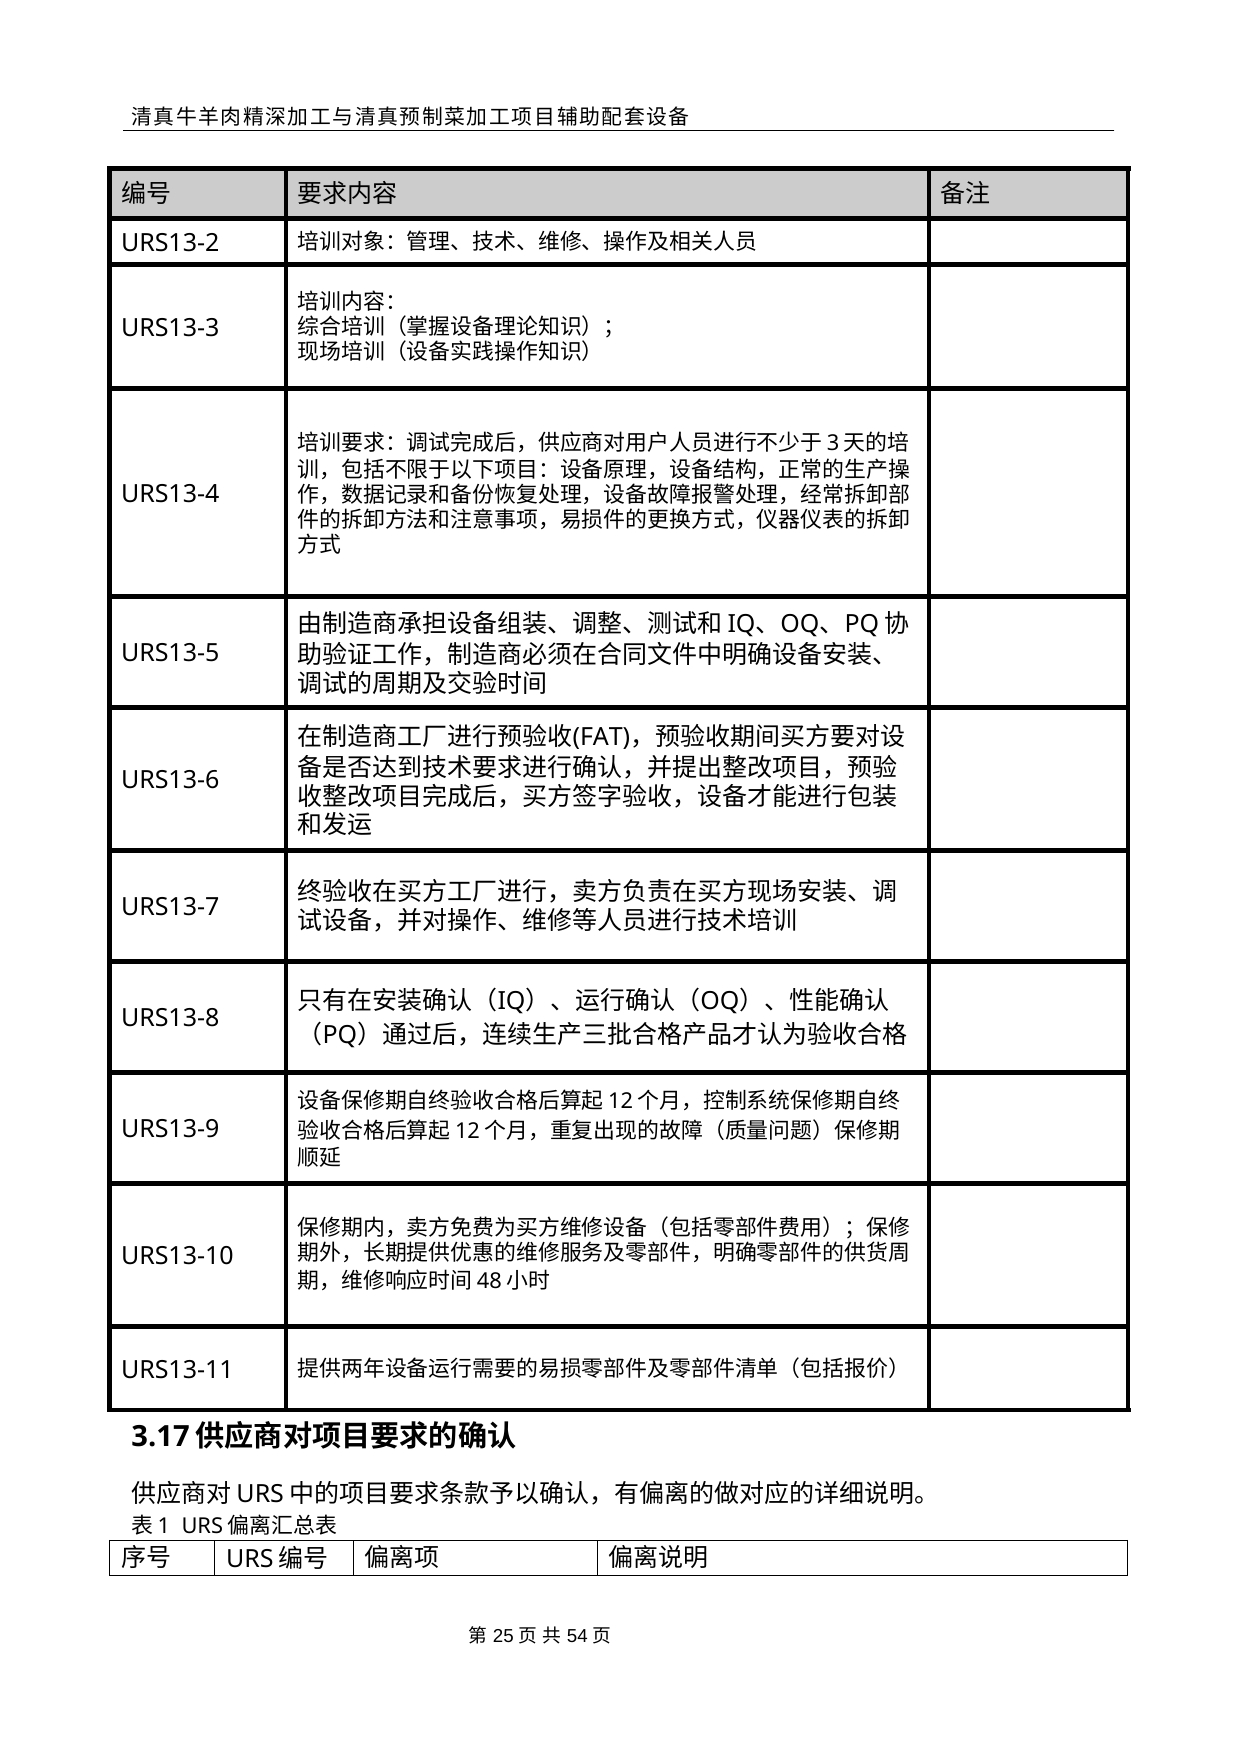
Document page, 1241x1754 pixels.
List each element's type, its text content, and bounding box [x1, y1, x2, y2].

table_header 偏离项 [354, 1541, 597, 1575]
text 供应商对URS中的项目要求条款予以确认，有偏离的做对应的详细说明。 [131, 1476, 1106, 1510]
table_cell 保修期内，卖方免费为买方维修设备（包括零部件费用）；保修期外，长期提供优惠的维修服务及零部件，明确零部件的供货周期，维修响应时间48小时 [288, 1186, 927, 1324]
table_cell URS13-4 [112, 391, 284, 594]
table_cell [931, 1186, 1126, 1324]
table_cell [931, 1329, 1126, 1408]
table_header 序号 [110, 1541, 214, 1575]
table_cell 在制造商工厂进行预验收(FAT)，预验收期间买方要对设备是否达到技术要求进行确认，并提出整改项目，预验收整改项目完成后，买方签字验收，设备才能进行包装和发运 [288, 710, 927, 848]
table_cell 培训对象：管理、技术、维修、操作及相关人员 [288, 221, 927, 262]
table_header 备注 [931, 171, 1126, 216]
table_cell [931, 853, 1126, 959]
table_cell URS13-5 [112, 599, 284, 705]
table_cell [931, 1075, 1126, 1181]
table_header 编号 [112, 171, 284, 216]
table_cell URS13-7 [112, 853, 284, 959]
text 表1 URS偏离汇总表 [131, 1510, 1106, 1540]
table_header 要求内容 [288, 171, 927, 216]
table_cell 培训内容： 综合培训（掌握设备理论知识）； 现场培训（设备实践操作知识） [288, 267, 927, 386]
table_cell [931, 710, 1126, 848]
table_cell URS13-8 [112, 964, 284, 1070]
table_cell 由制造商承担设备组装、调整、测试和IQ、OQ、PQ协助验证工作，制造商必须在合同文件中明确设备安装、调试的周期及交验时间 [288, 599, 927, 705]
table_header 偏离说明 [598, 1541, 1127, 1575]
table_cell [931, 221, 1126, 262]
table_cell 设备保修期自终验收合格后算起12个月，控制系统保修期自终验收合格后算起12个月，重复出现的故障（质量问题）保修期顺延 [288, 1075, 927, 1181]
table_cell 提供两年设备运行需要的易损零部件及零部件清单（包括报价） [288, 1329, 927, 1408]
table_cell [931, 964, 1126, 1070]
table_cell 培训要求：调试完成后，供应商对用户人员进行不少于3天的培训，包括不限于以下项目：设备原理，设备结构，正常的生产操作，数据记录和备份恢复处理，设备故障报警处理，经常拆卸部件的拆卸方法和注意事项，易损件的更换方式，仪器仪表的拆卸方式 [288, 391, 927, 594]
table_cell URS13-9 [112, 1075, 284, 1181]
table_cell URS13-2 [112, 221, 284, 262]
table_cell [931, 267, 1126, 386]
table_cell 只有在安装确认（IQ）、运行确认（OQ）、性能确认（PQ）通过后，连续生产三批合格产品才认为验收合格 [288, 964, 927, 1070]
table_cell 终验收在买方工厂进行，卖方负责在买方现场安装、调试设备，并对操作、维修等人员进行技术培训 [288, 853, 927, 959]
list 3.17供应商对项目要求的确认 [131, 1412, 1106, 1455]
table_cell [931, 599, 1126, 705]
table_cell URS13-3 [112, 267, 284, 386]
table_cell URS13-10 [112, 1186, 284, 1324]
table_header URS编号 [215, 1541, 353, 1575]
table_cell URS13-11 [112, 1329, 284, 1408]
table_cell URS13-6 [112, 710, 284, 848]
table_cell [931, 391, 1126, 594]
